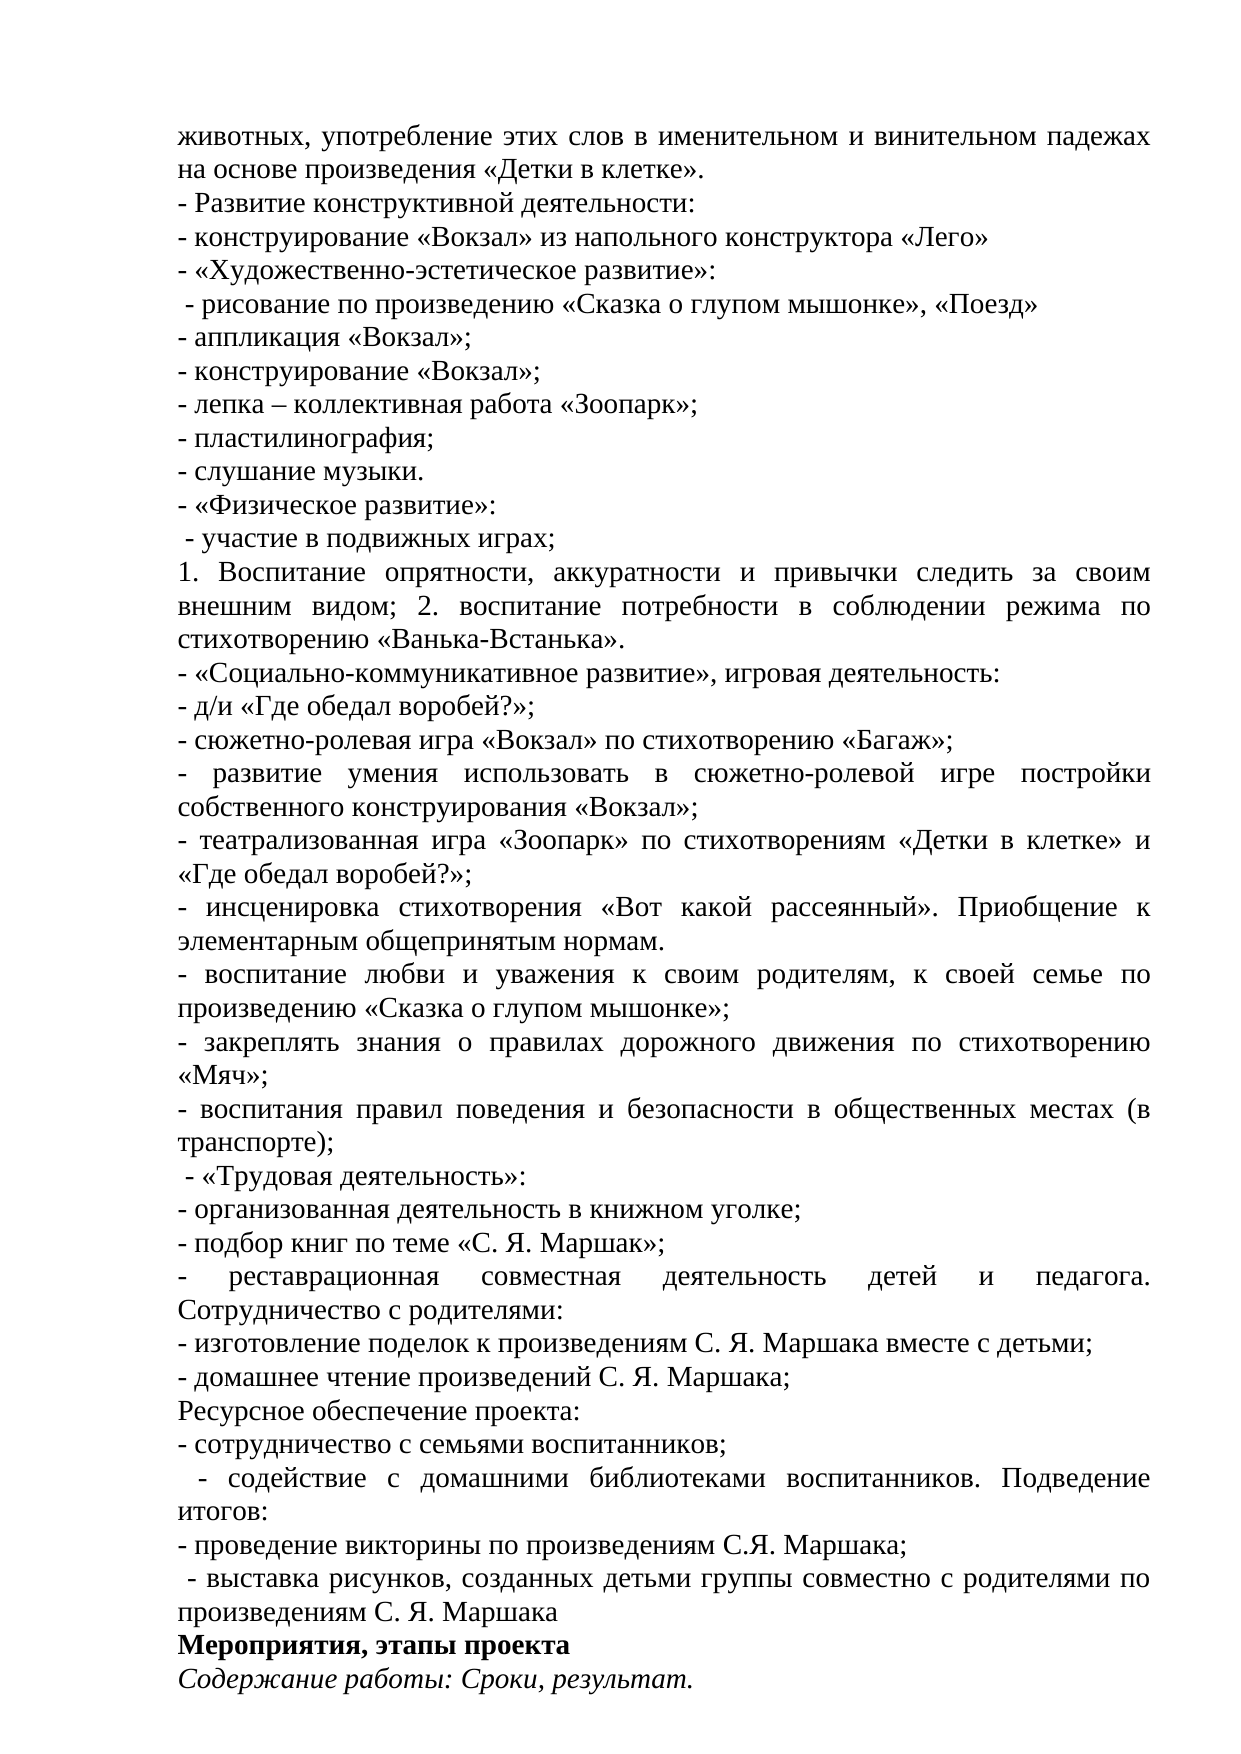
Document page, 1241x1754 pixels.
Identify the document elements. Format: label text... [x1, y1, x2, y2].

text - конструирование «Вокзал»; [177, 353, 1152, 386]
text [177, 118, 1152, 185]
text - слушание музыки. [177, 453, 1152, 487]
text - аппликация «Вокзал»; [177, 319, 1152, 353]
text - развитие умения использовать в сюжетно-ролевой игре постройки собственного конструирования «Вокзал»; [177, 755, 1152, 822]
text Содержание работы: Сроки, результат. [177, 1661, 1152, 1694]
text - «Физическое развитие»: [177, 487, 1152, 521]
text - д/и «Где обедал воробей?»; [177, 688, 1152, 722]
text - конструирование «Вокзал» из напольного конструктора «Лего» [177, 219, 1152, 252]
text - театрализованная игра «Зоопарк» по стихотворениям «Детки в клетке» и «Где обедал воробей?»; [177, 822, 1152, 889]
text - воспитания правил поведения и безопасности в общественных местах (в транспорте); [177, 1091, 1152, 1158]
text 1. Воспитание опрятности, аккуратности и привычки следить за своим внешним видом; 2. воспитание потребности в соблюдении режима по стихотворению «Ванька-Встанька». [177, 554, 1152, 655]
text - подбор книг по теме «С. Я. Маршак»; [177, 1225, 1152, 1258]
text - инсценировка стихотворения «Вот какой рассеянный». Приобщение к элементарным общепринятым нормам. [177, 889, 1152, 957]
text - сюжетно-ролевая игра «Вокзал» по стихотворению «Багаж»; [177, 722, 1152, 755]
text - домашнее чтение произведений С. Я. Маршака; [177, 1359, 1152, 1393]
text - реставрационная совместная деятельность детей и педагога. Сотрудничество с родителями: [177, 1258, 1152, 1326]
text - «Трудовая деятельность»: [177, 1158, 1152, 1191]
text - Развитие конструктивной деятельности: [177, 185, 1152, 219]
text - рисование по произведению «Сказка о глупом мышонке», «Поезд» [177, 286, 1152, 319]
text - пластилинография; [177, 420, 1152, 453]
text - «Художественно-эстетическое развитие»: [177, 252, 1152, 286]
text - лепка – коллективная работа «Зоопарк»; [177, 386, 1152, 420]
text - изготовление поделок к произведениям С. Я. Маршака вместе с детьми; [177, 1326, 1152, 1359]
text - содействие с домашними библиотеками воспитанников. Подведение итогов: [177, 1460, 1152, 1527]
text - закреплять знания о правилах дорожного движения по стихотворению «Мяч»; [177, 1024, 1152, 1091]
text - выставка рисунков, созданных детьми группы совместно с родителями по произведениям С. Я. Маршака [177, 1560, 1152, 1627]
text Ресурсное обеспечение проекта: [177, 1393, 1152, 1426]
text Мероприятия, этапы проекта [177, 1627, 1152, 1661]
text - «Социально-коммуникативное развитие», игровая деятельность: [177, 655, 1152, 688]
text - сотрудничество с семьями воспитанников; [177, 1426, 1152, 1460]
text - воспитание любви и уважения к своим родителям, к своей семье по произведению «Сказка о глупом мышонке»; [177, 957, 1152, 1024]
text - проведение викторины по произведениям С.Я. Маршака; [177, 1527, 1152, 1560]
text - участие в подвижных играх; [177, 521, 1152, 554]
text - организованная деятельность в книжном уголке; [177, 1191, 1152, 1225]
